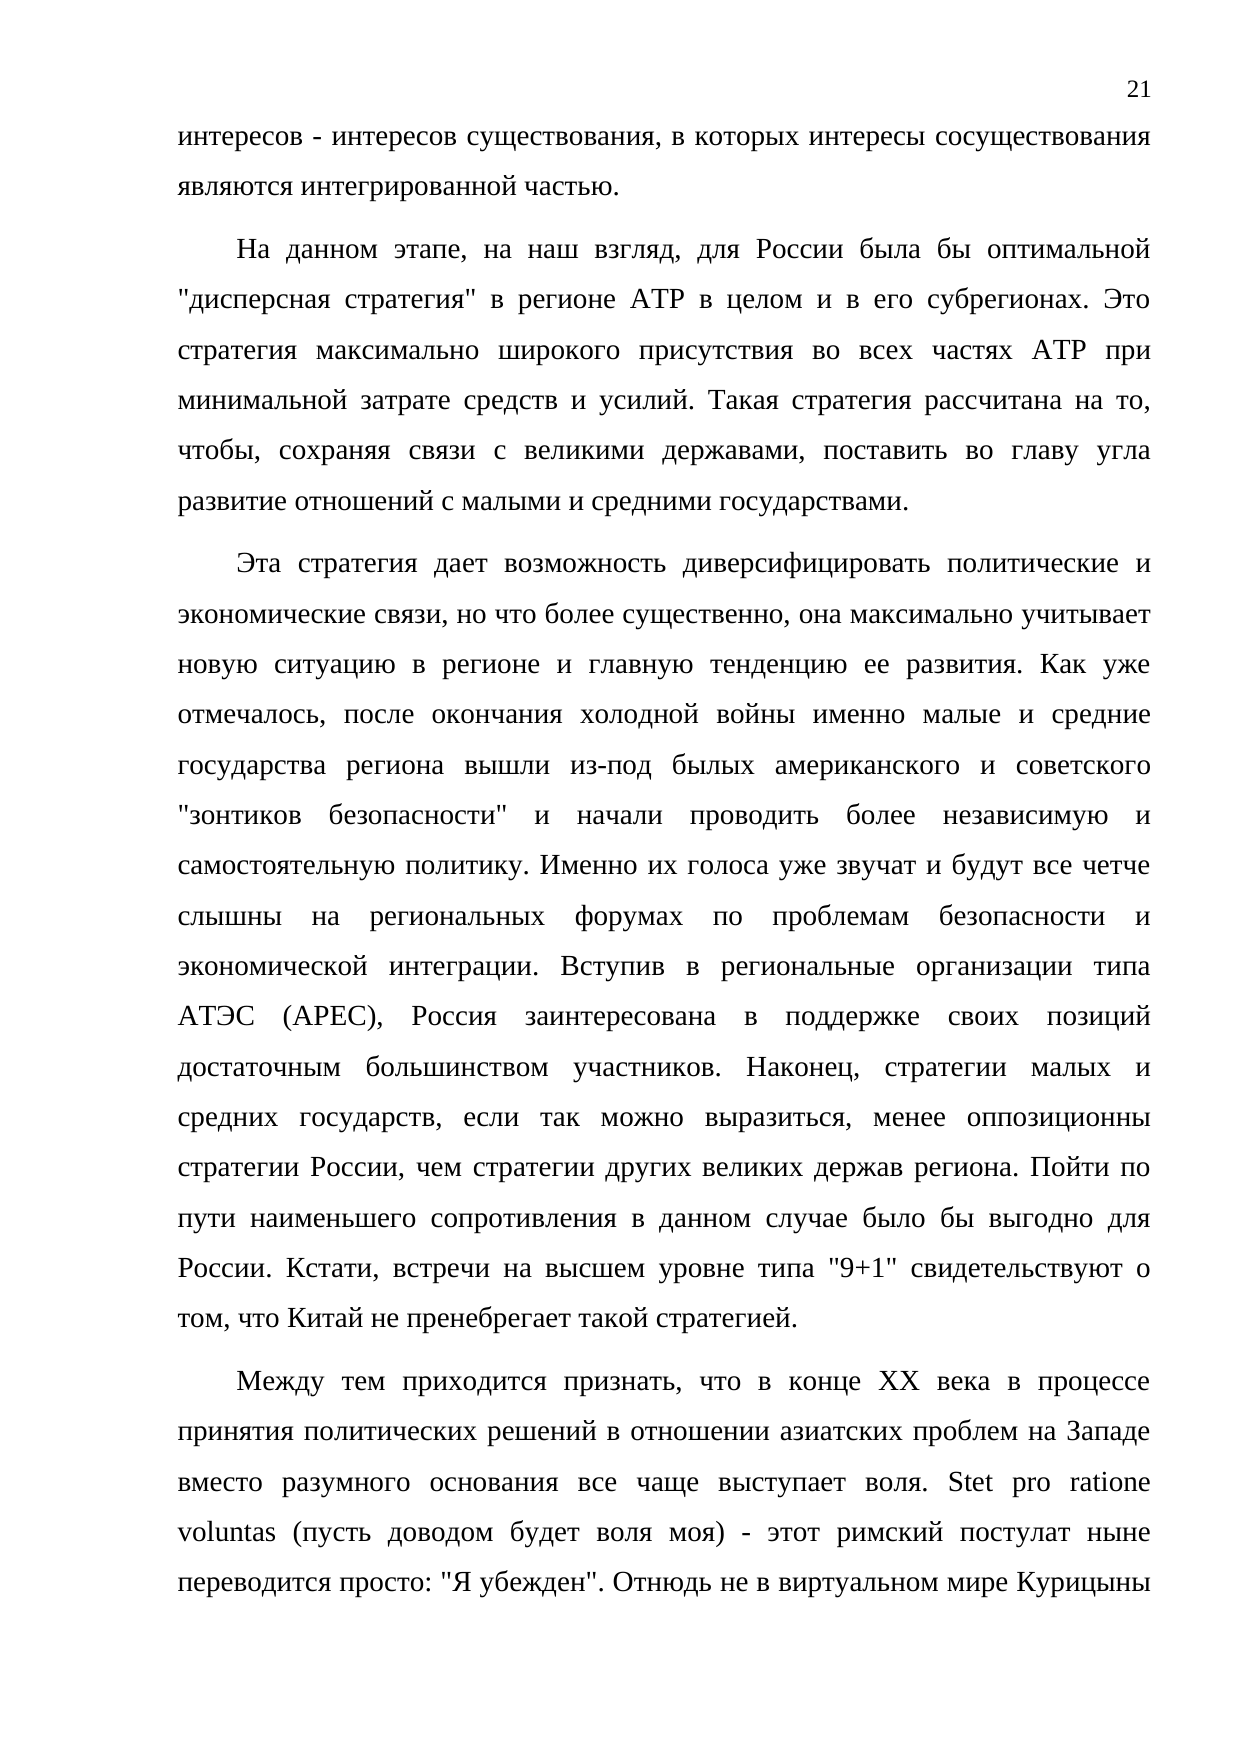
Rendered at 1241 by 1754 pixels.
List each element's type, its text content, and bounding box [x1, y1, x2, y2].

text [177, 118, 1152, 202]
text Эта стратегия дает возможность диверсифицировать политические и экономические связи, но что более существенно, она максимально учитывает новую ситуацию в регионе и главную тенденцию ее развития. Как уже отмечалось, после окончания холодной войны именно малые и средние государства региона вышли из-под былых американского и советского "зонтиков безопасности" и начали проводить более независимую и самостоятельную политику. Именно их голоса уже звучат и будут все четче слышны на региональных форумах по проблемам безопасности и экономической интеграции. Вступив в региональные организации типа АТЭС (АРЕС), Россия заинтересована в поддержке своих позиций достаточным большинством участников. Наконец, стратегии малых и средних государств, если так можно выразиться, менее оппозиционны стратегии России, чем стратегии других великих держав региона. Пойти по пути наименьшего сопротивления в данном случае было бы выгодно для России. Кстати, встречи на высшем уровне типа "9+1" свидетельствуют о том, что Китай не пренебрегает такой стратегией. [177, 546, 1152, 1334]
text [177, 1363, 1152, 1598]
text На данном этапе, на наш взгляд, для России была бы оптимальной "дисперсная стратегия" в регионе АТР в целом и в его субрегионах. Это стратегия максимально широкого присутствия во всех частях АТР при минимальной затрате средств и усилий. Такая стратегия рассчитана на то, чтобы, сохраняя связи с великими державами, поставить во главу угла развитие отношений с малыми и средними государствами. [177, 231, 1152, 516]
